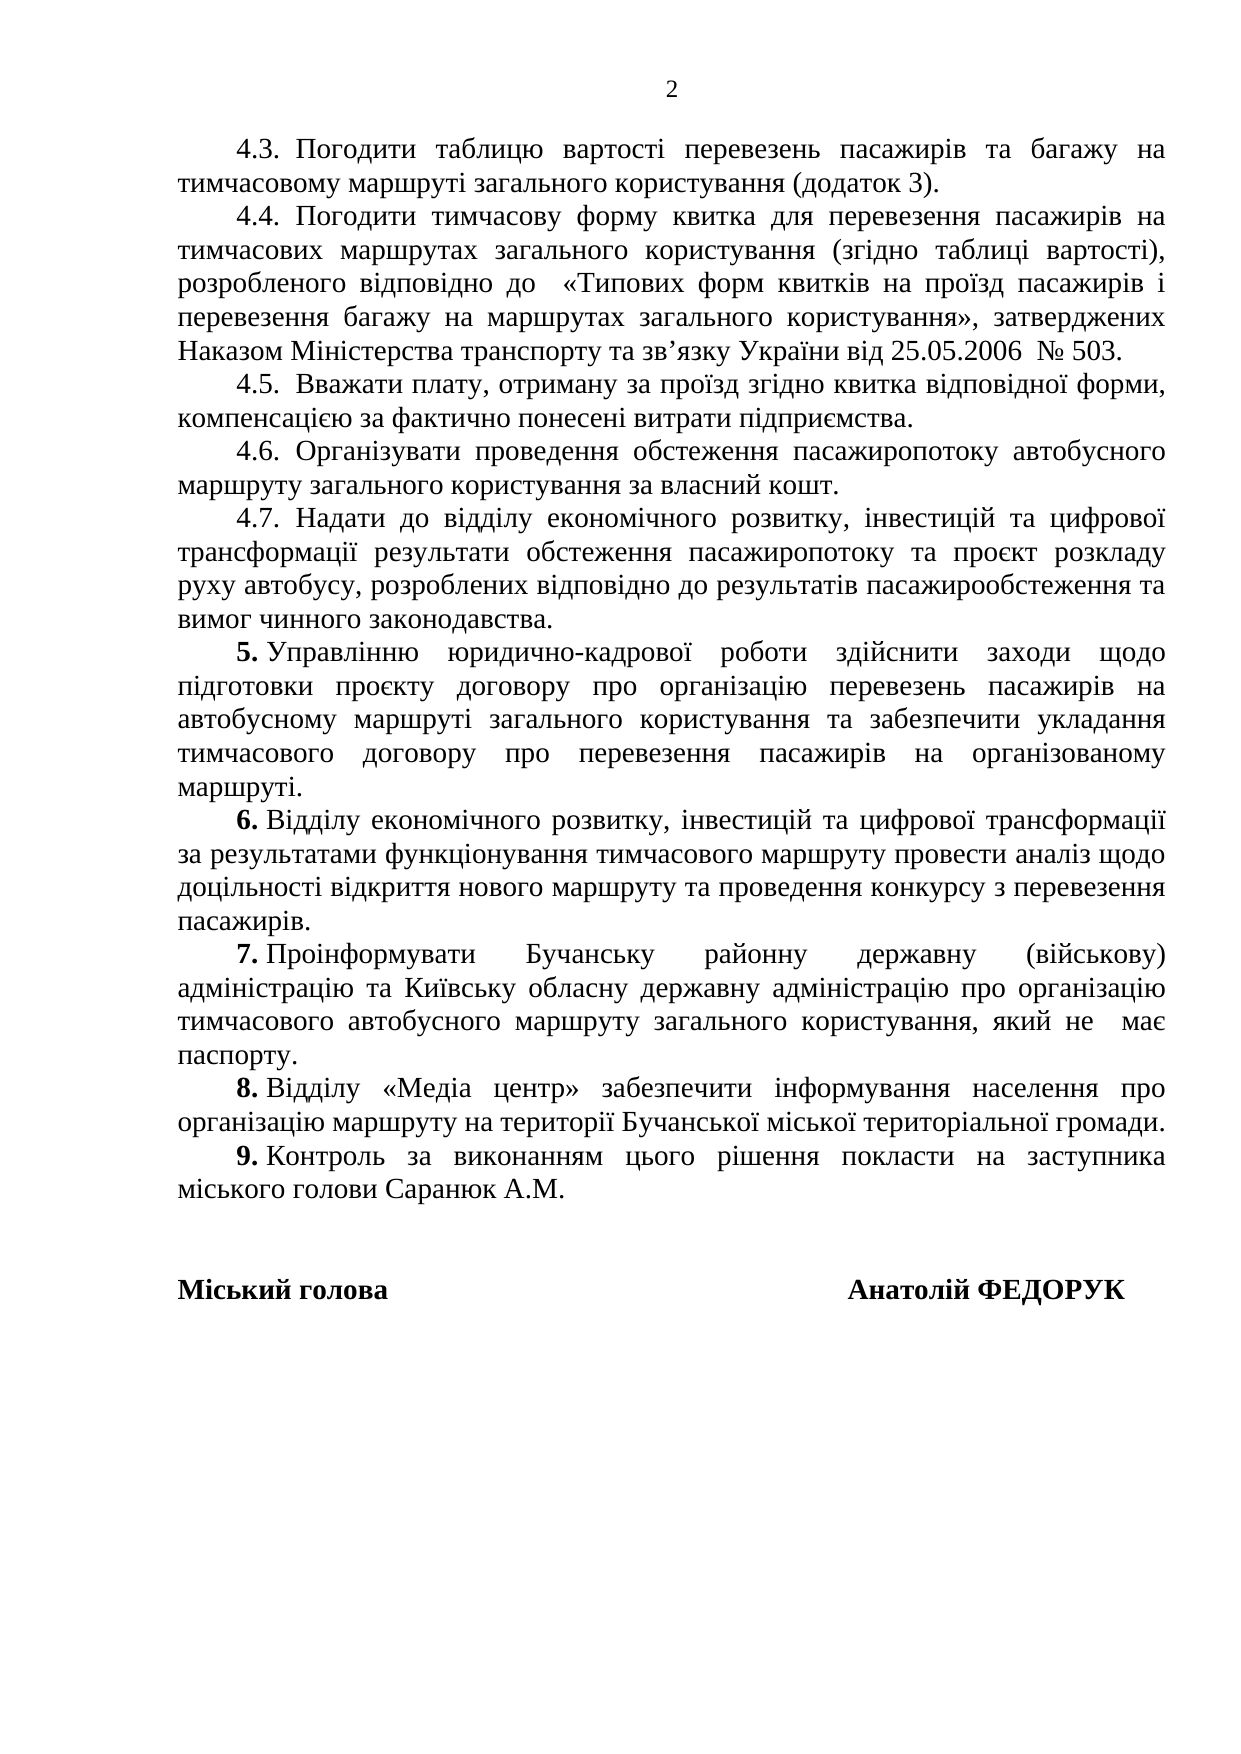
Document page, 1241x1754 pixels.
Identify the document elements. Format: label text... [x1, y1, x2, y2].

list Відділу економічного розвитку, інвестицій та цифрової трансформації за результатами функціонування тимчасового маршруту провести аналіз щодо доцільності відкриття нового маршруту та проведення конкурсу з перевезення пасажирів. [177, 802, 1167, 936]
list Проінформувати Бучанську районну державну (військову) адміністрацію та Київську обласну державну адміністрацію про організацію тимчасового автобусного маршруту загального користування, який не має паспорту. [177, 936, 1167, 1071]
list Відділу «Медіа центр» забезпечити інформування населення про організацію маршруту на території Бучанської міської територіальної громади. [177, 1071, 1167, 1138]
list Контроль за виконанням цього рішення покласти на заступника міського голови Саранюк А.М. [177, 1138, 1167, 1205]
list Погодити тимчасову форму квитка для перевезення пасажирів на тимчасових маршрутах загального користування (згідно таблиці вартості), розробленого відповідно до «Типових форм квитків на проїзд пасажирів і перевезення багажу на маршрутах загального користування», затверджених Наказом Міністерства транспорту та зв’язку України від 25.05.2006 № 503. [177, 198, 1167, 366]
list Вважати плату, отриману за проїзд згідно квитка відповідної форми, компенсацією за фактично понесені витрати підприємства. [177, 366, 1167, 433]
text Міський голова Анатолій ФЕДОРУК [177, 1272, 1167, 1305]
list Погодити таблицю вартості перевезень пасажирів та багажу на тимчасовому маршруті загального користування (додаток 3). [177, 131, 1167, 198]
list Надати до відділу економічного розвитку, інвестицій та цифрової трансформації результати обстеження пасажиропотоку та проєкт розкладу руху автобусу, розроблених відповідно до результатів пасажирообстеження та вимог чинного законодавства. [177, 500, 1167, 634]
list Управлінню юридично-кадрової роботи здійснити заходи щодо підготовки проєкту договору про організацію перевезень пасажирів на автобусному маршруті загального користування та забезпечити укладання тимчасового договору про перевезення пасажирів на організованому маршруті. [177, 634, 1167, 802]
list Організувати проведення обстеження пасажиропотоку автобусного маршруту загального користування за власний кошт. [177, 433, 1167, 500]
